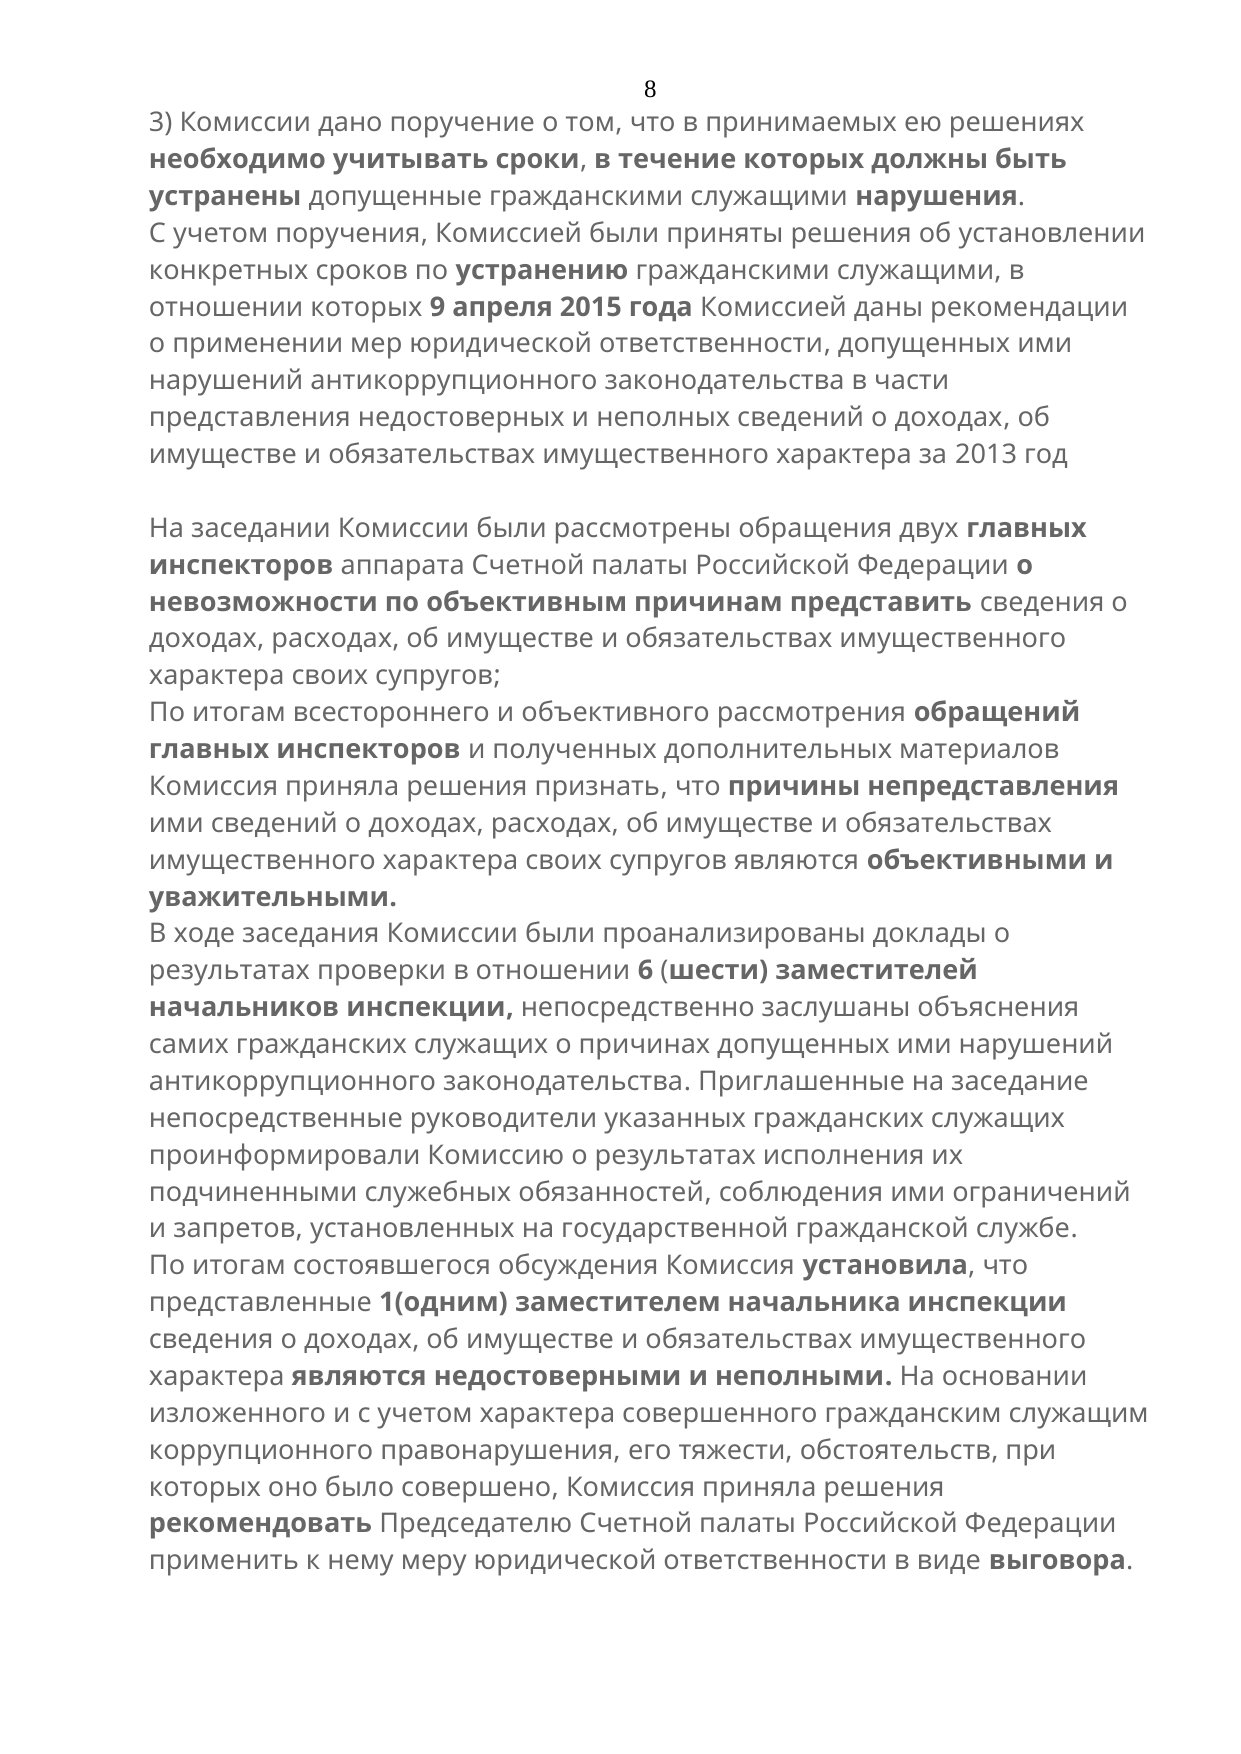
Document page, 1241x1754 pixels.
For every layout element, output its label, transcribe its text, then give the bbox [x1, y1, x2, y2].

text С учетом поручения, Комиссией были приняты решения об установлении конкретных сроков по устранению гражданскими служащими, в отношении которых 9 апреля 2015 года Комиссией даны рекомендации о применении мер юридической ответственности, допущенных ими нарушений антикоррупционного законодательства в части представления недостоверных и неполных сведений о доходах, об имуществе и обязательствах имущественного характера за 2013 год [149, 213, 1152, 471]
text На заседании Комиссии были рассмотрены обращения двух главных инспекторов аппарата Счетной палаты Российской Федерации о невозможности по объективным причинам представить сведения о доходах, расходах, об имуществе и обязательствах имущественного характера своих супругов; [501, 508, 1152, 693]
text По итогам всестороннего и объективного рассмотрения обращений главных инспекторов и полученных дополнительных материалов Комиссия приняла решения признать, что причины непредставления ими сведений о доходах, расходах, об имуществе и обязательствах имущественного характера своих супругов являются объективными и уважительными. [149, 693, 1152, 914]
text 3) Комиссии дано поручение о том, что в принимаемых ею решениях необходимо учитывать сроки, в течение которых должны быть устранены допущенные гражданскими служащими нарушения. [149, 103, 1152, 213]
text По итогам состоявшегося обсуждения Комиссия установила, что представленные 1(одним) заместителем начальника инспекции сведения о доходах, об имуществе и обязательствах имущественного характера являются недостоверными и неполными. На основании изложенного и с учетом характера совершенного гражданским служащим коррупционного правонарушения, его тяжести, обстоятельств, при которых оно было совершено, Комиссия приняла решения рекомендовать Председателю Счетной палаты Российской Федерации применить к нему меру юридической ответственности в виде выговора. [149, 1246, 1152, 1578]
text В ходе заседания Комиссии были проанализированы доклады о результатах проверки в отношении 6 (шести) заместителей начальников инспекции, непосредственно заслушаны объяснения самих гражданских служащих о причинах допущенных ими нарушений антикоррупционного законодательства. Приглашенные на заседание непосредственные руководители указанных гражданских служащих проинформировали Комиссию о результатах исполнения их подчиненными служебных обязанностей, соблюдения ими ограничений и запретов, установленных на государственной гражданской службе. [149, 914, 1152, 1246]
